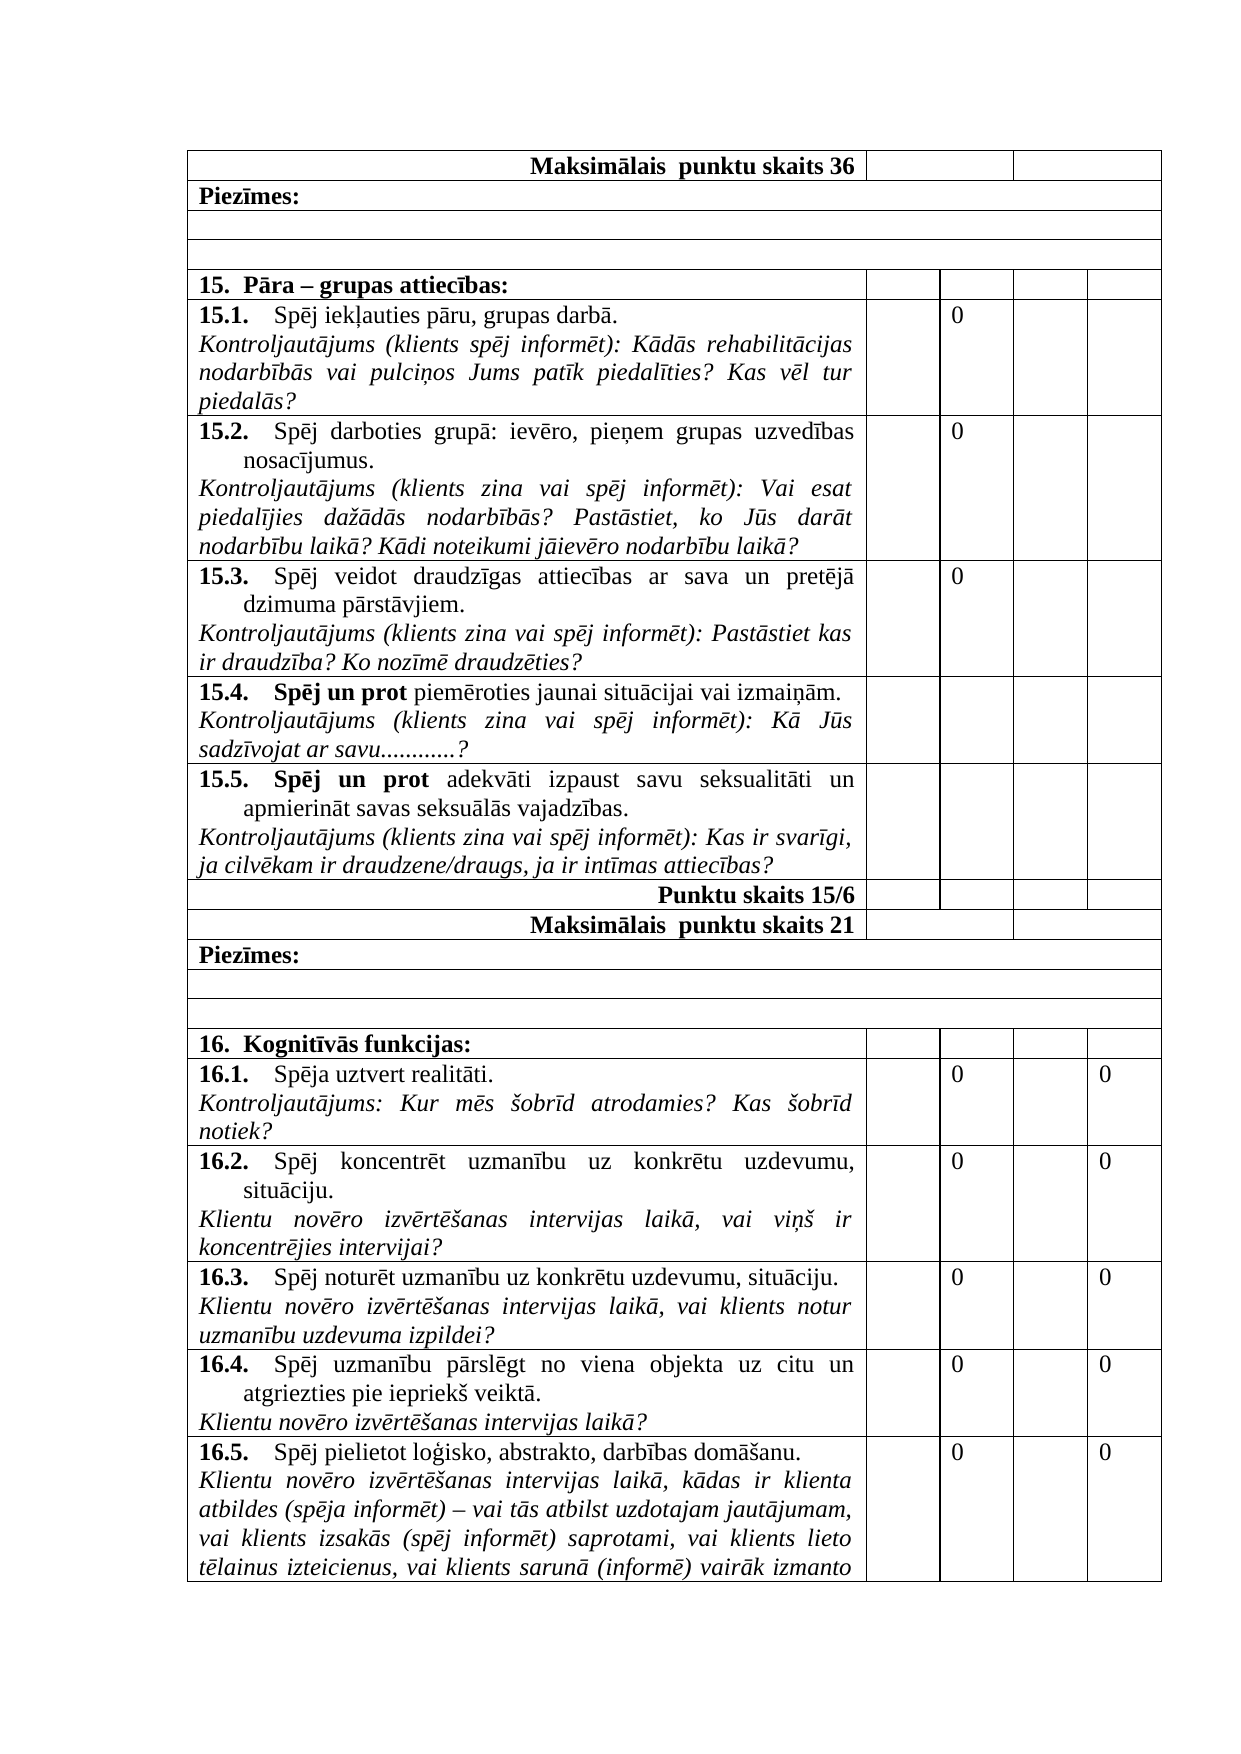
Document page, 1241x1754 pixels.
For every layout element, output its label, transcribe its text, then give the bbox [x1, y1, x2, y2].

table_cell [1014, 1146, 1087, 1261]
table_cell [1088, 270, 1161, 299]
table_cell [941, 880, 1013, 909]
table_cell [1014, 910, 1161, 939]
table_cell Spēj un prot piemēroties jaunai situācijai vai izmaiņām. Kontroljautājums (klients zina vai spēj informēt): Kā Jūs sadzīvojat ar savu............? [188, 677, 866, 763]
table_cell 0 [1088, 1350, 1161, 1436]
table_cell [1088, 416, 1161, 560]
table_cell 0 [941, 561, 1013, 676]
table_cell [1014, 151, 1161, 180]
table_cell [867, 151, 1013, 180]
table_cell [867, 764, 939, 879]
table_cell Punktu skaits 15/6 [188, 880, 866, 909]
table_cell Piezīmes: [188, 940, 1161, 968]
table_cell [867, 880, 939, 909]
table_cell [941, 1029, 1013, 1058]
table_cell [1088, 677, 1161, 763]
table_cell [867, 1059, 939, 1145]
table_cell [867, 300, 939, 415]
table_cell [867, 677, 939, 763]
table_cell [188, 970, 1161, 998]
table_cell [867, 416, 939, 560]
table_cell [941, 764, 1013, 879]
table_cell 0 [1088, 1146, 1161, 1261]
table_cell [188, 1437, 866, 1581]
table_cell 0 [941, 1059, 1013, 1145]
table_cell [1088, 300, 1161, 415]
table_cell [1014, 561, 1087, 676]
table_cell Spēj noturēt uzmanību uz konkrētu uzdevumu, situāciju. Klientu novēro izvērtēšanas intervijas laikā, vai klients notur uzmanību uzdevuma izpildei? [188, 1262, 866, 1348]
table_cell [188, 999, 1161, 1028]
table_cell Piezīmes: [188, 181, 1161, 209]
table_cell [1014, 880, 1087, 909]
table_cell 0 [941, 1437, 1013, 1581]
table_cell 0 [941, 1350, 1013, 1436]
table_cell Maksimālais punktu skaits 21 [188, 910, 866, 939]
table_cell [1014, 1059, 1087, 1145]
table_cell 0 [941, 1262, 1013, 1348]
table_cell [1088, 764, 1161, 879]
table_cell Maksimālais punktu skaits 36 [188, 151, 866, 180]
table_cell [941, 270, 1013, 299]
table_cell [867, 1029, 939, 1058]
table_cell Spēj darboties grupā: ievēro, pieņem grupas uzvedības nosacījumus. Kontroljautājums (klients zina vai spēj informēt): Vai esat piedalījies dažādās nodarbībās? Pastāstiet, ko Jūs darāt nodarbību laikā? Kādi noteikumi jāievēro nodarbību laikā? [188, 416, 866, 560]
table_cell [1014, 270, 1087, 299]
table_cell [1014, 1350, 1087, 1436]
table_cell 0 [941, 1146, 1013, 1261]
table_cell [867, 910, 1013, 939]
table_cell 0 [941, 300, 1013, 415]
table_cell Spēja uztvert realitāti. Kontroljautājums: Kur mēs šobrīd atrodamies? Kas šobrīd notiek? [188, 1059, 866, 1145]
table_cell [867, 1262, 939, 1348]
table_cell 0 [1088, 1437, 1161, 1581]
table_cell [867, 561, 939, 676]
table_cell Spēj koncentrēt uzmanību uz konkrētu uzdevumu, situāciju. Klientu novēro izvērtēšanas intervijas laikā, vai viņš ir koncentrējies intervijai? [188, 1146, 866, 1261]
table_cell [1014, 677, 1087, 763]
table_cell Spēj un prot adekvāti izpaust savu seksualitāti un apmierināt savas seksuālās vajadzības. Kontroljautājums (klients zina vai spēj informēt): Kas ir svarīgi, ja cilvēkam ir draudzene/draugs, ja ir intīmas attiecības? [188, 764, 866, 879]
table_cell [1088, 1029, 1161, 1058]
table_cell Spēj uzmanību pārslēgt no viena objekta uz citu un atgriezties pie iepriekš veiktā. Klientu novēro izvērtēšanas intervijas laikā? [188, 1350, 866, 1436]
table_cell [188, 211, 1161, 239]
table_cell [941, 677, 1013, 763]
table_cell [188, 240, 1161, 269]
table_cell Spēj veidot draudzīgas attiecības ar sava un pretējā dzimuma pārstāvjiem. Kontroljautājums (klients zina vai spēj informēt): Pastāstiet kas ir draudzība? Ko nozīmē draudzēties? [188, 561, 866, 676]
table_cell [867, 270, 939, 299]
table_cell Pāra – grupas attiecības: [188, 270, 866, 299]
table_cell 0 [1088, 1262, 1161, 1348]
table_cell [1014, 416, 1087, 560]
table_cell 0 [941, 416, 1013, 560]
table_cell [867, 1146, 939, 1261]
table_cell [1014, 1437, 1087, 1581]
table_cell [867, 1350, 939, 1436]
table_cell 0 [1088, 1059, 1161, 1145]
table_cell [1014, 300, 1087, 415]
table_cell [1088, 561, 1161, 676]
table_cell [1088, 880, 1161, 909]
table_cell [1014, 1262, 1087, 1348]
table_cell [1014, 764, 1087, 879]
table_cell [1014, 1029, 1087, 1058]
table_cell Kognitīvās funkcijas: [188, 1029, 866, 1058]
table_cell Spēj iekļauties pāru, grupas darbā. Kontroljautājums (klients spēj informēt): Kādās rehabilitācijas nodarbībās vai pulciņos Jums patīk piedalīties? Kas vēl tur piedalās? [188, 300, 866, 415]
table_cell [867, 1437, 939, 1581]
